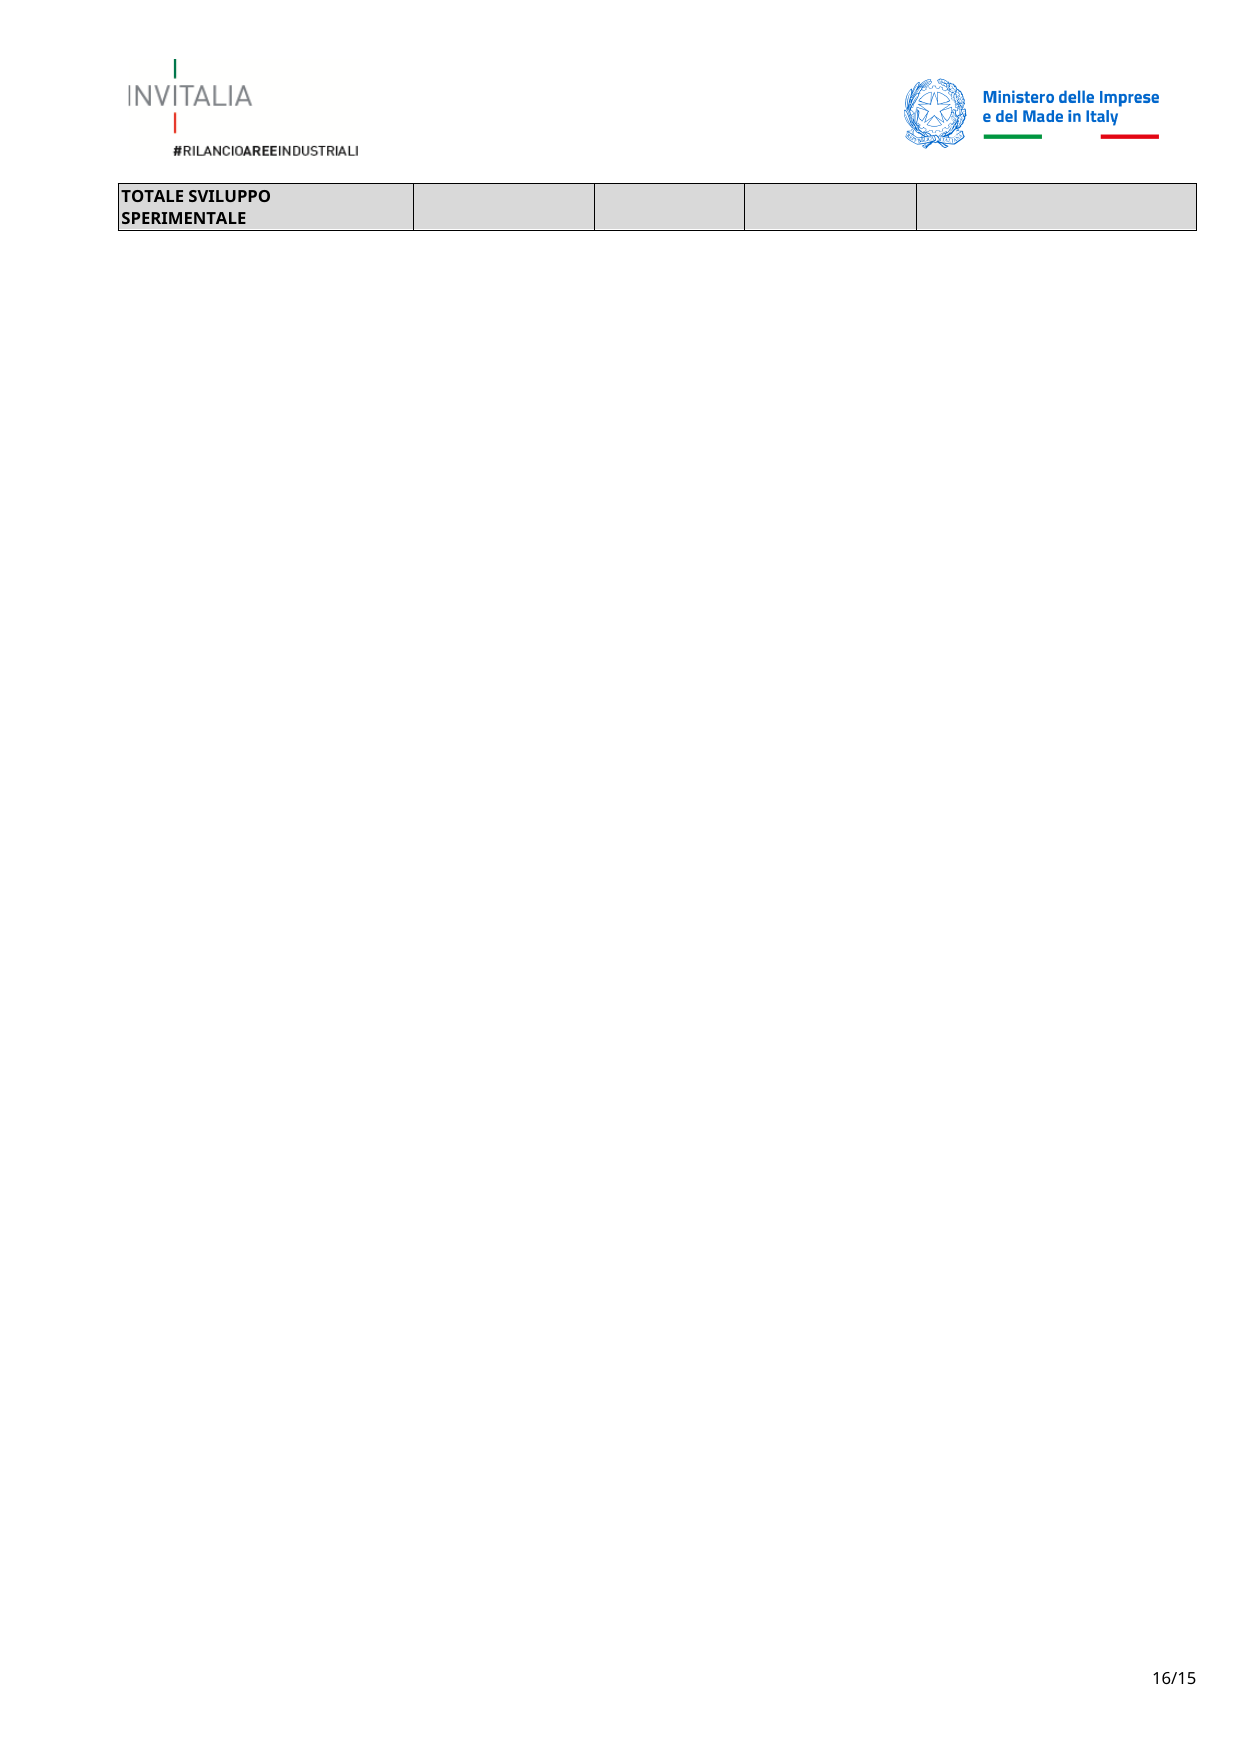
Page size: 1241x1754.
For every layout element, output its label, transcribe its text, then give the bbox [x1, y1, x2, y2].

table_cell TOTALE SVILUPPO SPERIMENTALE [119, 184, 413, 229]
table_cell [917, 184, 1196, 229]
table_cell [745, 184, 916, 229]
table_cell [414, 184, 594, 229]
picture [128, 59, 360, 159]
table_cell [595, 184, 744, 229]
picture [895, 76, 1168, 152]
